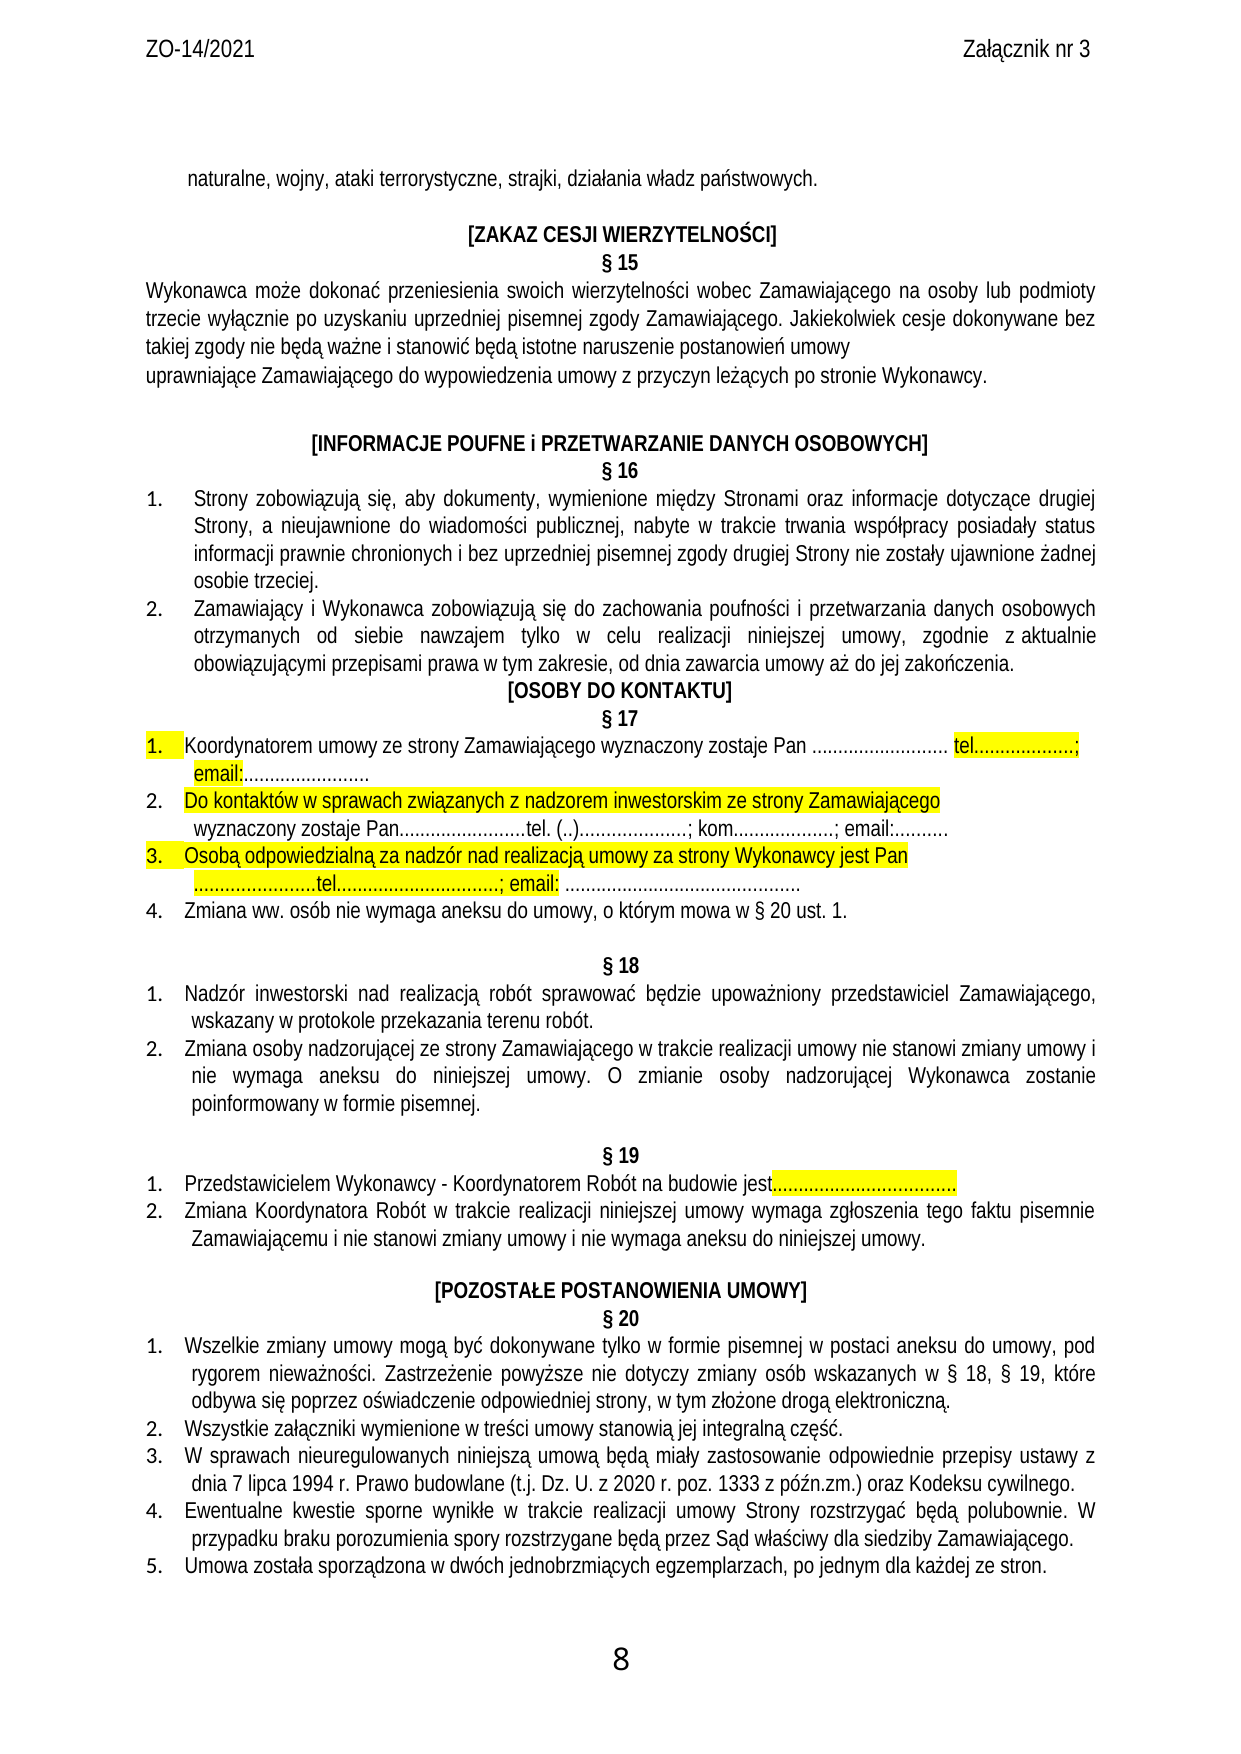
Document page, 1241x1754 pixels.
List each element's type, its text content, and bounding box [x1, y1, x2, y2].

list Zmiana ww. osób nie wymaga aneksu do umowy, o którym mowa w § 20 ust. 1. [146, 897, 1096, 924]
subtitle § 19 [146, 1142, 1096, 1169]
subtitle [OSOBY DO KONTAKTU] [146, 677, 1094, 704]
subtitle [POZOSTAŁE POSTANOWIENIA UMOWY] [146, 1277, 1096, 1304]
text tel ; email: [193, 869, 1096, 897]
list Do kontaktów w sprawach związanych z nadzorem inwestorskim ze strony Zamawiającego [146, 787, 1096, 814]
list Wszystkie załączniki wymienione w treści umowy stanowią jej integralną część. [146, 1414, 1096, 1442]
list Strony zobowiązują się, aby dokumenty, wymienione między Stronami oraz informacje dotyczące drugiej Strony, a nieujawnione do wiadomości publicznej, nabyte w trakcie trwania współpracy posiadały status informacji prawnie chronionych i bez uprzedniej pisemnej zgody drugiej Strony nie zostały ujawnione żadnej osobie trzeciej. [146, 484, 1096, 594]
subtitle [INFORMACJE POUFNE i PRZETWARZANIE DANYCH OSOBOWYCH] [146, 429, 1094, 457]
list Koordynatorem umowy ze strony Zamawiającego wyznaczony zostaje Pan tel ; [184, 732, 1096, 759]
list W sprawach nieuregulowanych niniejszą umową będą miały zastosowanie odpowiednie przepisy ustawy z dnia 7 lipca 1994 r. Prawo budowlane (t.j. Dz. U. z 2020 r. poz. 1333 z późn.zm.) oraz Kodeksu cywilnego. [146, 1442, 1096, 1497]
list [146, 164, 1096, 192]
text Wykonawca może dokonać przeniesienia swoich wierzytelności wobec Zamawiającego na osoby lub podmioty trzecie wyłącznie po uzyskaniu uprzedniej pisemnej zgody Zamawiającego. Jakiekolwiek cesje dokonywane bez takiej zgody nie będą ważne i stanowić będą istotne naruszenie postanowień umowy [146, 276, 1096, 360]
subtitle § 16 [146, 457, 1094, 484]
subtitle § 17 [146, 704, 1094, 732]
list Zmiana osoby nadzorującej ze strony Zamawiającego w trakcie realizacji umowy nie stanowi zmiany umowy i nie wymaga aneksu do niniejszej umowy. O zmianie osoby nadzorującej Wykonawca zostanie poinformowany w formie pisemnej. [146, 1034, 1096, 1117]
list Zamawiający i Wykonawca zobowiązują się do zachowania poufności i przetwarzania danych osobowych otrzymanych od siebie nawzajem tylko w celu realizacji niniejszej umowy, zgodnie z aktualnie obowiązującymi przepisami prawa w tym zakresie, od dnia zawarcia umowy aż do jej zakończenia. [146, 594, 1096, 677]
text uprawniające Zamawiającego do wypowiedzenia umowy z przyczyn leżących po stronie Wykonawcy. [146, 360, 1096, 390]
list Przedstawicielem Wykonawcy - Koordynatorem Robót na budowie jest [146, 1169, 1096, 1197]
text § 18 [146, 952, 1096, 979]
text wyznaczony zostaje Pan tel. (..) ; kom ; email: [193, 814, 1096, 842]
list Wszelkie zmiany umowy mogą być dokonywane tylko w formie pisemnej w postaci aneksu do umowy, pod rygorem nieważności. Zastrzeżenie powyższe nie dotyczy zmiany osób wskazanych w § 18, § 19, które odbywa się poprzez oświadczenie odpowiedniej strony, w tym złożone drogą elektroniczną. [146, 1332, 1096, 1414]
list Ewentualne kwestie sporne wynikłe w trakcie realizacji umowy Strony rozstrzygać będą polubownie. W przypadku braku porozumienia spory rozstrzygane będą przez Sąd właściwy dla siedziby Zamawiającego. [146, 1497, 1096, 1552]
list Nadzór inwestorski nad realizacją robót sprawować będzie upoważniony przedstawiciel Zamawiającego, wskazany w protokole przekazania terenu robót. [146, 979, 1096, 1034]
subtitle § 15 [146, 248, 1094, 276]
subtitle § 20 [146, 1304, 1096, 1332]
subtitle [ZAKAZ CESJI WIERZYTELNOŚCI] [146, 219, 1094, 248]
list Umowa została sporządzona w dwóch jednobrzmiących egzemplarzach, po jednym dla każdej ze stron. [146, 1552, 1096, 1579]
text email: [193, 759, 1096, 787]
list Zmiana Koordynatora Robót w trakcie realizacji niniejszej umowy wymaga zgłoszenia tego faktu pisemnie Zamawiającemu i nie stanowi zmiany umowy i nie wymaga aneksu do niniejszej umowy. [146, 1197, 1096, 1252]
list Osobą odpowiedzialną za nadzór nad realizacją umowy za strony Wykonawcy jest Pan [184, 842, 1096, 869]
